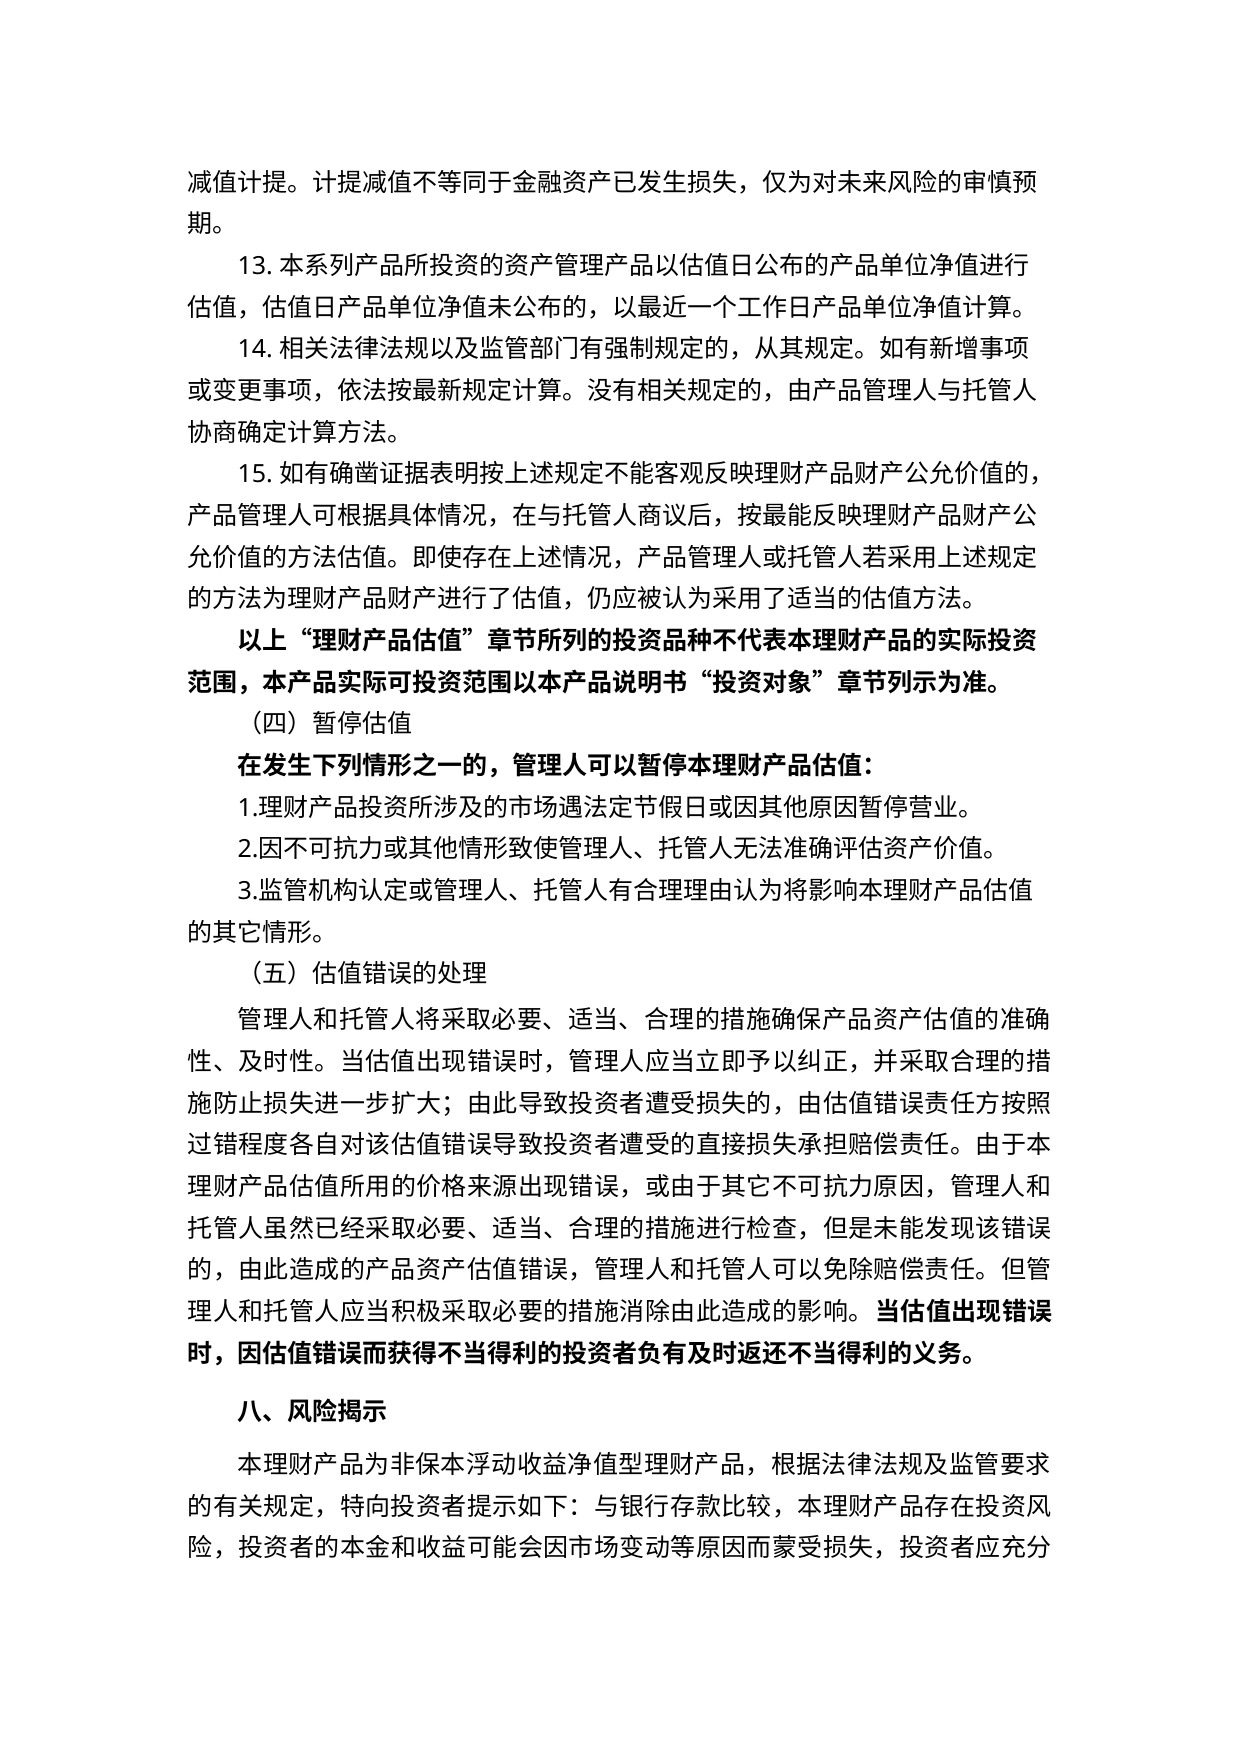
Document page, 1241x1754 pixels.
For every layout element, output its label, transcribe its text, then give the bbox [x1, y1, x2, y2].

text 1.理财产品投资所涉及的市场遇法定节假日或因其他原因暂停营业。 [187, 787, 1053, 823]
text 15. 如有确凿证据表明按上述规定不能客观反映理财产品财产公允价值的，产品管理人可根据具体情况，在与托管人商议后，按最能反映理财产品财产公允价值的方法估值。即使存在上述情况，产品管理人或托管人若采用上述规定的方法为理财产品财产进行了估值，仍应被认为采用了适当的估值方法。 [187, 454, 1053, 615]
text 3.监管机构认定或管理人、托管人有合理理由认为将影响本理财产品估值的其它情形。 [187, 870, 1053, 948]
text 八、风险揭示 [187, 1387, 1053, 1428]
text （五）估值错误的处理 [187, 954, 1053, 990]
text 2.因不可抗力或其他情形致使管理人、托管人无法准确评估资产价值。 [187, 829, 1053, 865]
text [187, 1444, 1053, 1564]
text 以上“理财产品估值”章节所列的投资品种不代表本理财产品的实际投资范围，本产品实际可投资范围以本产品说明书“投资对象”章节列示为准。 [187, 620, 1053, 698]
text （四）暂停估值 [187, 704, 1053, 740]
text 14. 相关法律法规以及监管部门有强制规定的，从其规定。如有新增事项或变更事项，依法按最新规定计算。没有相关规定的，由产品管理人与托管人协商确定计算方法。 [187, 329, 1053, 448]
text 在发生下列情形之一的，管理人可以暂停本理财产品估值： [187, 745, 1053, 782]
text 管理人和托管人将采取必要、适当、合理的措施确保产品资产估值的准确性、及时性。当估值出现错误时，管理人应当立即予以纠正，并采取合理的措施防止损失进一步扩大；由此导致投资者遭受损失的，由估值错误责任方按照过错程度各自对该估值错误导致投资者遭受的直接损失承担赔偿责任。由于本理财产品估值所用的价格来源出现错误，或由于其它不可抗力原因，管理人和托管人虽然已经采取必要、适当、合理的措施进行检查，但是未能发现该错误的，由此造成的产品资产估值错误，管理人和托管人可以免除赔偿责任。但管理人和托管人应当积极采取必要的措施消除由此造成的影响。当估值出现错误时，因估值错误而获得不当得利的投资者负有及时返还不当得利的义务。 [187, 995, 1053, 1370]
text 13. 本系列产品所投资的资产管理产品以估值日公布的产品单位净值进行估值，估值日产品单位净值未公布的，以最近一个工作日产品单位净值计算。 [187, 245, 1053, 323]
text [187, 162, 1053, 240]
